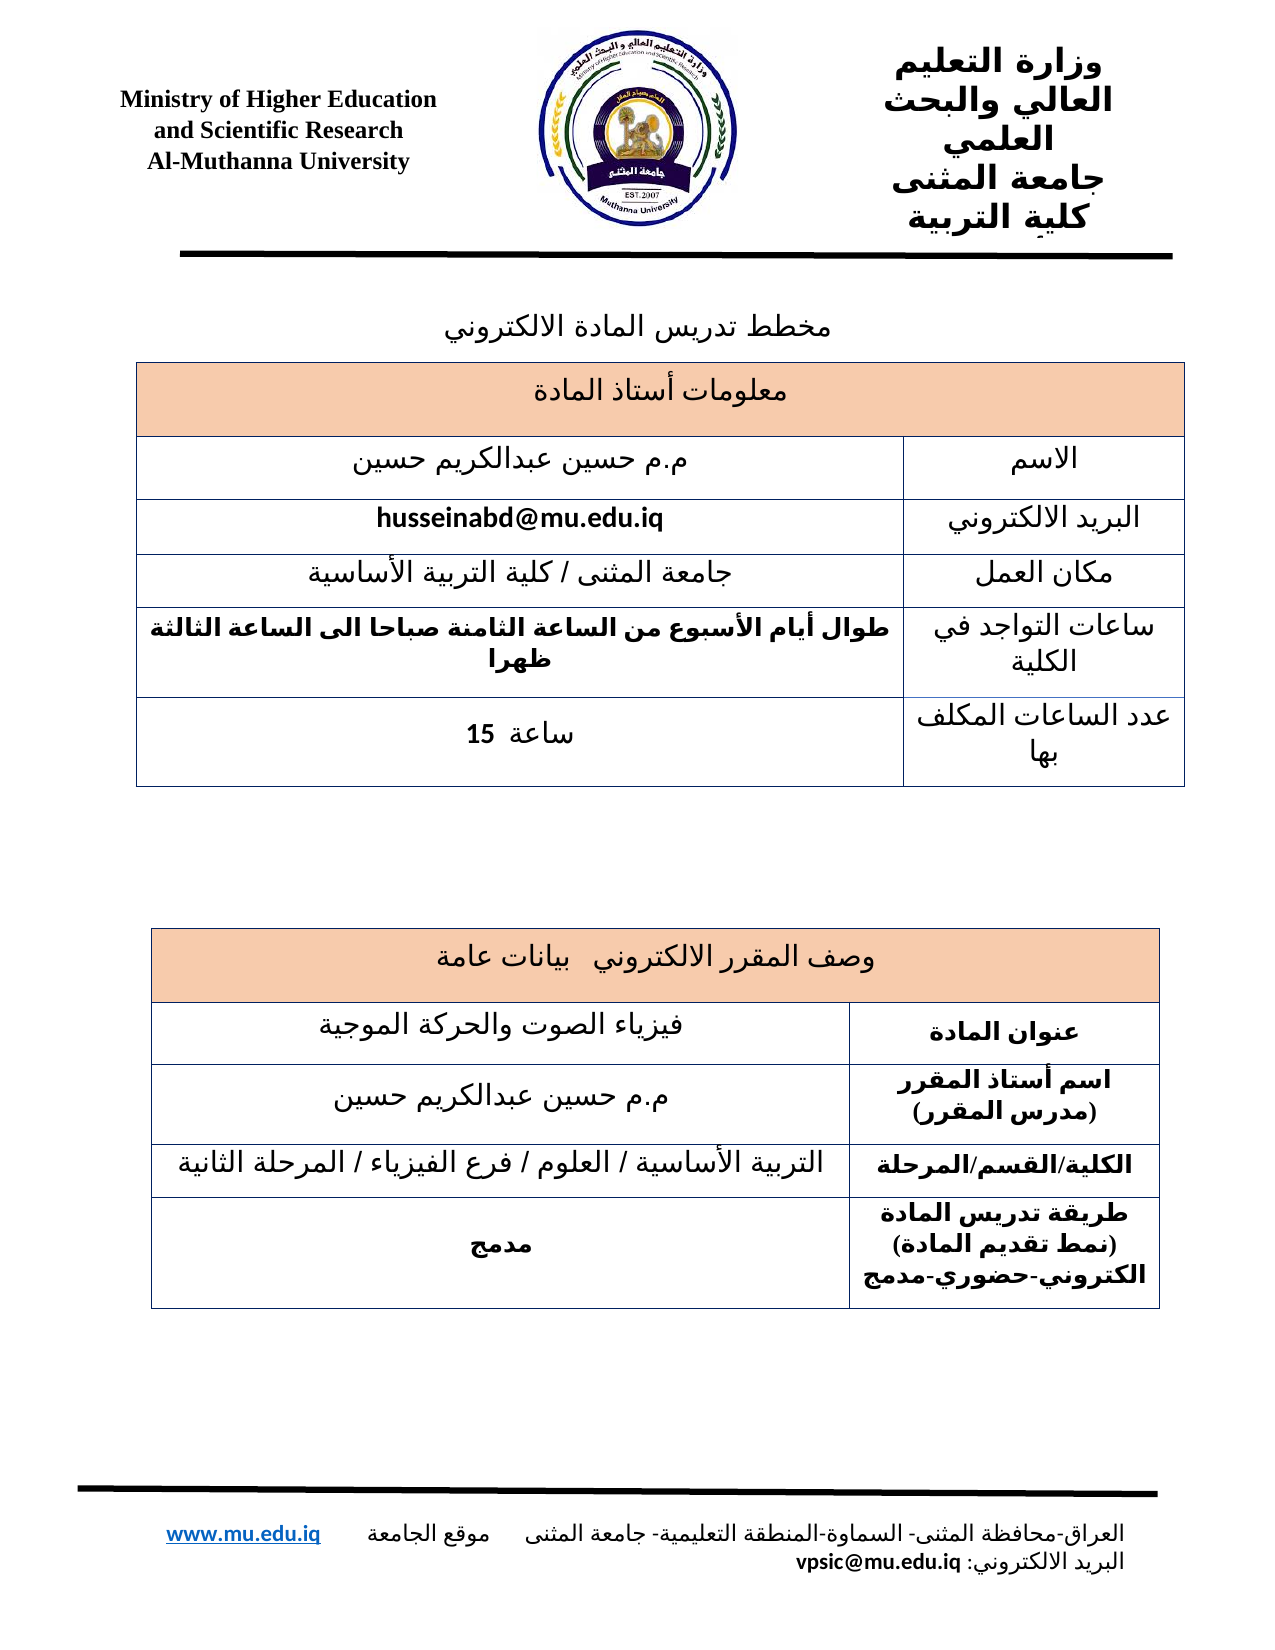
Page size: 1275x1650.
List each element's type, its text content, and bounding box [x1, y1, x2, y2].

table_cell جامعة المثنى / كلية التربية الأساسية [137, 555, 903, 607]
table_cell 15 ساعة [137, 698, 903, 786]
table_cell التربية الأساسية / العلوم / فرع الفيزياء / المرحلة الثانية [152, 1145, 849, 1197]
table_cell فيزياء الصوت والحركة الموجية [152, 1003, 849, 1064]
table_cell ساعات التواجد في الكلية [904, 608, 1184, 697]
table_cell اسم أستاذ المقرر (مدرس المقرر) [850, 1065, 1159, 1144]
table_cell مكان العمل [904, 555, 1184, 607]
table_header وصف المقرر الالكتروني بيانات عامة [152, 929, 1159, 1002]
text مخطط تدريس المادة الالكتروني [150, 309, 1125, 343]
table_cell م.م حسين عبدالكريم حسين [152, 1065, 849, 1144]
table_cell عنوان المادة [850, 1003, 1159, 1064]
table_cell م.م حسين عبدالكريم حسين [137, 437, 903, 498]
table_cell عدد الساعات المكلف بها [904, 698, 1184, 786]
table_cell طوال أيام الأسبوع من الساعة الثامنة صباحا الى الساعة الثالثة ظهرا [137, 608, 903, 697]
picture [536, 27, 739, 229]
table_header معلومات أستاذ المادة [137, 363, 1184, 436]
table_cell مدمج [152, 1198, 849, 1308]
table_cell husseinabd@mu.edu.iq [137, 500, 903, 554]
table_cell الاسم [904, 437, 1184, 498]
table_cell طريقة تدريس المادة (نمط تقديم المادة) الكتروني-حضوري-مدمج [850, 1198, 1159, 1308]
table_cell الكلية/القسم/المرحلة [850, 1145, 1159, 1197]
table_cell البريد الالكتروني [904, 500, 1184, 554]
